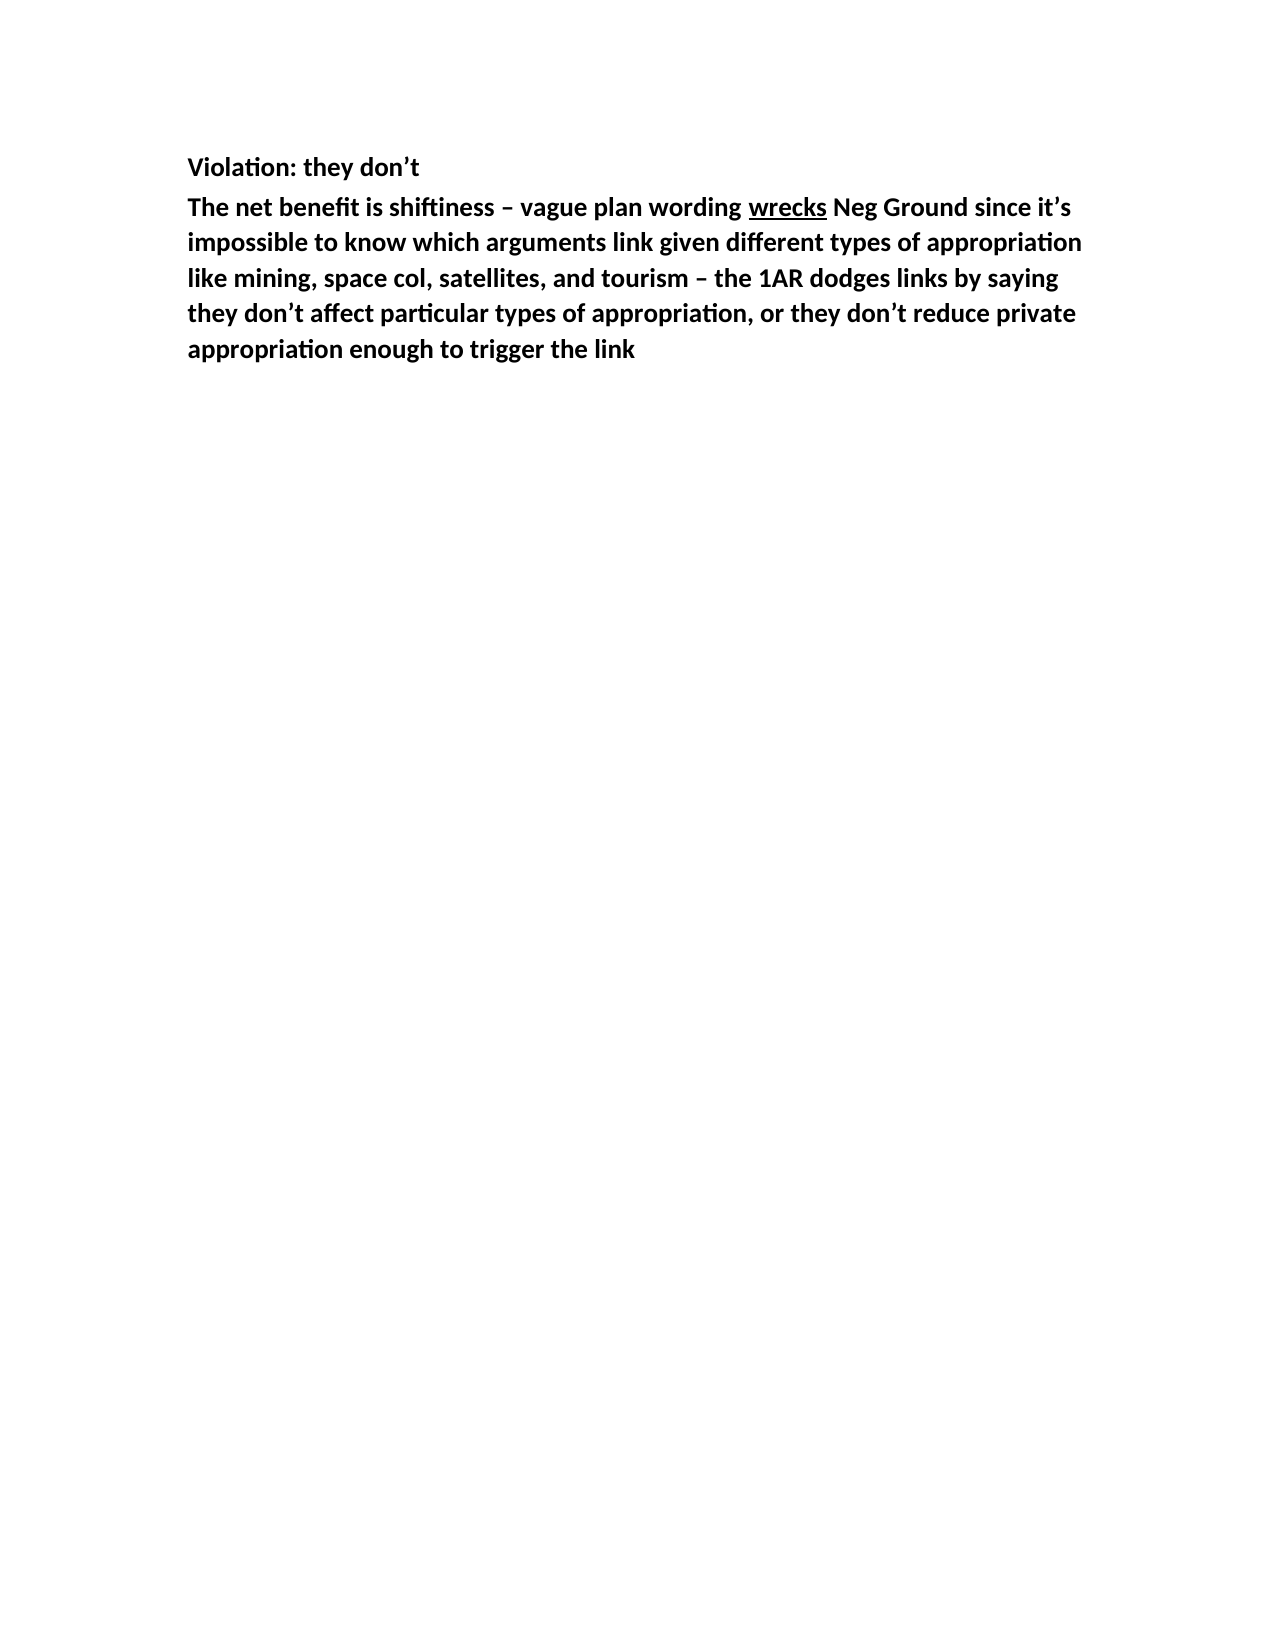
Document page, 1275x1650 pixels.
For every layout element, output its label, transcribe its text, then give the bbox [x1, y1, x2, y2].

subtitle The net benefit is shiftiness – vague plan wording wrecks Neg Ground since it’s impossible to know which arguments link given different types of appropriation like mining, space col, satellites, and tourism – the 1AR dodges links by saying they don’t affect particular types of appropriation, or they don’t reduce private appropriation enough to trigger the link [187, 190, 1087, 365]
subtitle Violation: they don’t [187, 150, 1087, 183]
